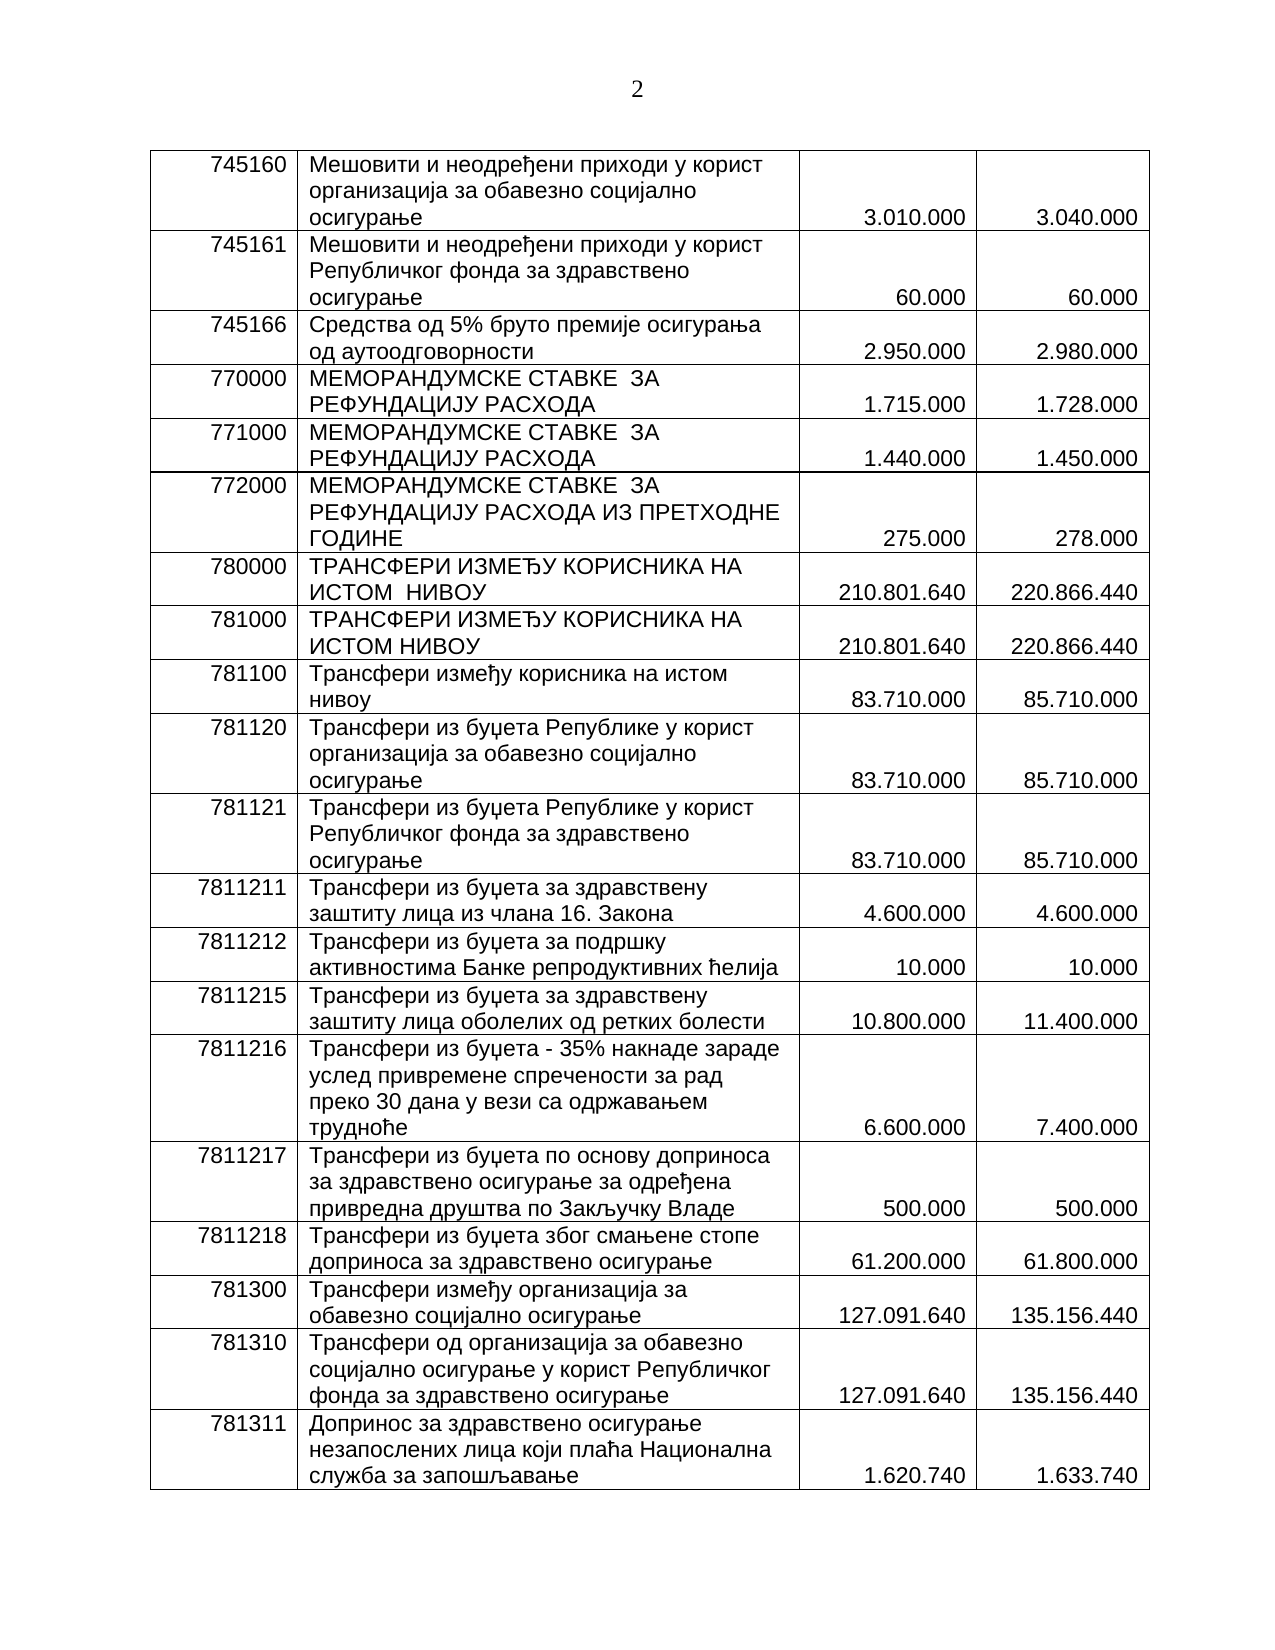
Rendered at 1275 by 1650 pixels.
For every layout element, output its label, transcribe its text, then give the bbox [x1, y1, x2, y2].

table_cell 3.040.000 [977, 151, 1149, 230]
table_cell 771000 [151, 419, 297, 471]
table_cell Трансфери из буџета за здравствену заштиту лица из члана 16. Закона [298, 874, 799, 927]
table_cell 85.710.000 [977, 794, 1149, 873]
table_cell Трансфери из буџета за подршку активностима Банке репродуктивних ћелија [298, 928, 799, 981]
table_cell 781120 [151, 714, 297, 793]
table_cell 210.801.640 [800, 606, 976, 659]
table_cell 745166 [151, 311, 297, 364]
table_cell 11.400.000 [977, 982, 1149, 1034]
table_cell 135.156.440 [977, 1329, 1149, 1408]
table_cell ТРАНСФЕРИ ИЗМЕЂУ КОРИСНИКА НА ИСТОМ НИВОУ [298, 553, 799, 605]
table_cell 83.710.000 [800, 714, 976, 793]
table_cell 7811218 [151, 1222, 297, 1274]
table_cell 7811216 [151, 1035, 297, 1141]
table_cell Трансфери из буџета - 35% накнаде зараде услед привремене спречености за рад преко 30 дана у вези са одржавањем трудноће [298, 1035, 799, 1141]
table_cell 7811215 [151, 982, 297, 1034]
table_cell Трансфери из буџета по основу доприноса за здравствено осигурање за одређена привредна друштва по Закључку Владе [298, 1142, 799, 1221]
table_cell 127.091.640 [800, 1329, 976, 1408]
table_cell 210.801.640 [800, 553, 976, 605]
table_cell Трансфери из буџета због смањене стопе доприноса за здравствено осигурање [298, 1222, 799, 1274]
table_cell 275.000 [800, 473, 976, 552]
table_cell Трансфери из буџета за здравствену заштиту лица оболелих од ретких болести [298, 982, 799, 1034]
table_cell Мешовити и неодређени приходи у корист организација за обавезно социјално осигурање [298, 151, 799, 230]
table_cell 781311 [151, 1410, 297, 1488]
table_cell Средства од 5% бруто премије осигурања од аутоодговорности [298, 311, 799, 364]
table_cell 7811211 [151, 874, 297, 927]
table_cell 278.000 [977, 473, 1149, 552]
table_cell Трансфери из буџета Републике у корист организација за обавезно социјално осигурање [298, 714, 799, 793]
table_cell 60.000 [800, 231, 976, 310]
table_cell 770000 [151, 365, 297, 418]
table_cell 61.200.000 [800, 1222, 976, 1274]
table_cell 7.400.000 [977, 1035, 1149, 1141]
table_cell Мешовити и неодређени приходи у корист Републичког фонда за здравствено осигурање [298, 231, 799, 310]
table_cell 10.000 [977, 928, 1149, 981]
table_cell 500.000 [977, 1142, 1149, 1221]
table_cell Трансфери између организација за обавезно социјално осигурање [298, 1276, 799, 1328]
table_cell 1.620.740 [800, 1410, 976, 1488]
table_cell 745160 [151, 151, 297, 230]
table_cell МЕМОРАНДУМСКЕ СТАВКЕ ЗА РЕФУНДАЦИЈУ РАСХОДА [298, 365, 799, 418]
table_cell 781000 [151, 606, 297, 659]
table_cell 3.010.000 [800, 151, 976, 230]
table_cell 1.715.000 [800, 365, 976, 418]
table_cell 10.800.000 [800, 982, 976, 1034]
table_cell 2.980.000 [977, 311, 1149, 364]
table_cell 85.710.000 [977, 660, 1149, 713]
table_cell 781300 [151, 1276, 297, 1328]
table_cell 2.950.000 [800, 311, 976, 364]
table_cell ТРАНСФЕРИ ИЗМЕЂУ КОРИСНИКА НА ИСТОМ НИВОУ [298, 606, 799, 659]
table_cell 6.600.000 [800, 1035, 976, 1141]
table_cell МЕМОРАНДУМСКЕ СТАВКЕ ЗА РЕФУНДАЦИЈУ РАСХОДА [298, 419, 799, 471]
table_cell Трансфери од организација за обавезно социјално осигурање у корист Републичког фонда за здравствено осигурање [298, 1329, 799, 1408]
table_cell 60.000 [977, 231, 1149, 310]
table_cell 1.450.000 [977, 419, 1149, 471]
table_cell 4.600.000 [977, 874, 1149, 927]
table_cell 220.866.440 [977, 606, 1149, 659]
table_cell 10.000 [800, 928, 976, 981]
table_cell Трансфери између корисника на истом нивоу [298, 660, 799, 713]
table_cell 7811217 [151, 1142, 297, 1221]
table_cell 220.866.440 [977, 553, 1149, 605]
table_cell 4.600.000 [800, 874, 976, 927]
table_cell 1.440.000 [800, 419, 976, 471]
table_cell 85.710.000 [977, 714, 1149, 793]
table_cell 772000 [151, 473, 297, 552]
table_cell Допринос за здравствено осигурање незапослених лица који плаћа Национална служба за запошљавање [298, 1410, 799, 1488]
table_cell МЕМОРАНДУМСКЕ СТАВКЕ ЗА РЕФУНДАЦИЈУ РАСХОДА ИЗ ПРЕТХОДНЕ ГОДИНЕ [298, 473, 799, 552]
table_cell 127.091.640 [800, 1276, 976, 1328]
table_cell 781121 [151, 794, 297, 873]
table_cell 61.800.000 [977, 1222, 1149, 1274]
table_cell 7811212 [151, 928, 297, 981]
table_cell 83.710.000 [800, 794, 976, 873]
table_cell 1.728.000 [977, 365, 1149, 418]
table_cell 781100 [151, 660, 297, 713]
table_cell 135.156.440 [977, 1276, 1149, 1328]
table_cell 83.710.000 [800, 660, 976, 713]
table_cell 781310 [151, 1329, 297, 1408]
table_cell Трансфери из буџета Републике у корист Републичког фонда за здравствено осигурање [298, 794, 799, 873]
table_cell 500.000 [800, 1142, 976, 1221]
table_cell 1.633.740 [977, 1410, 1149, 1488]
table_cell 745161 [151, 231, 297, 310]
table_cell 780000 [151, 553, 297, 605]
